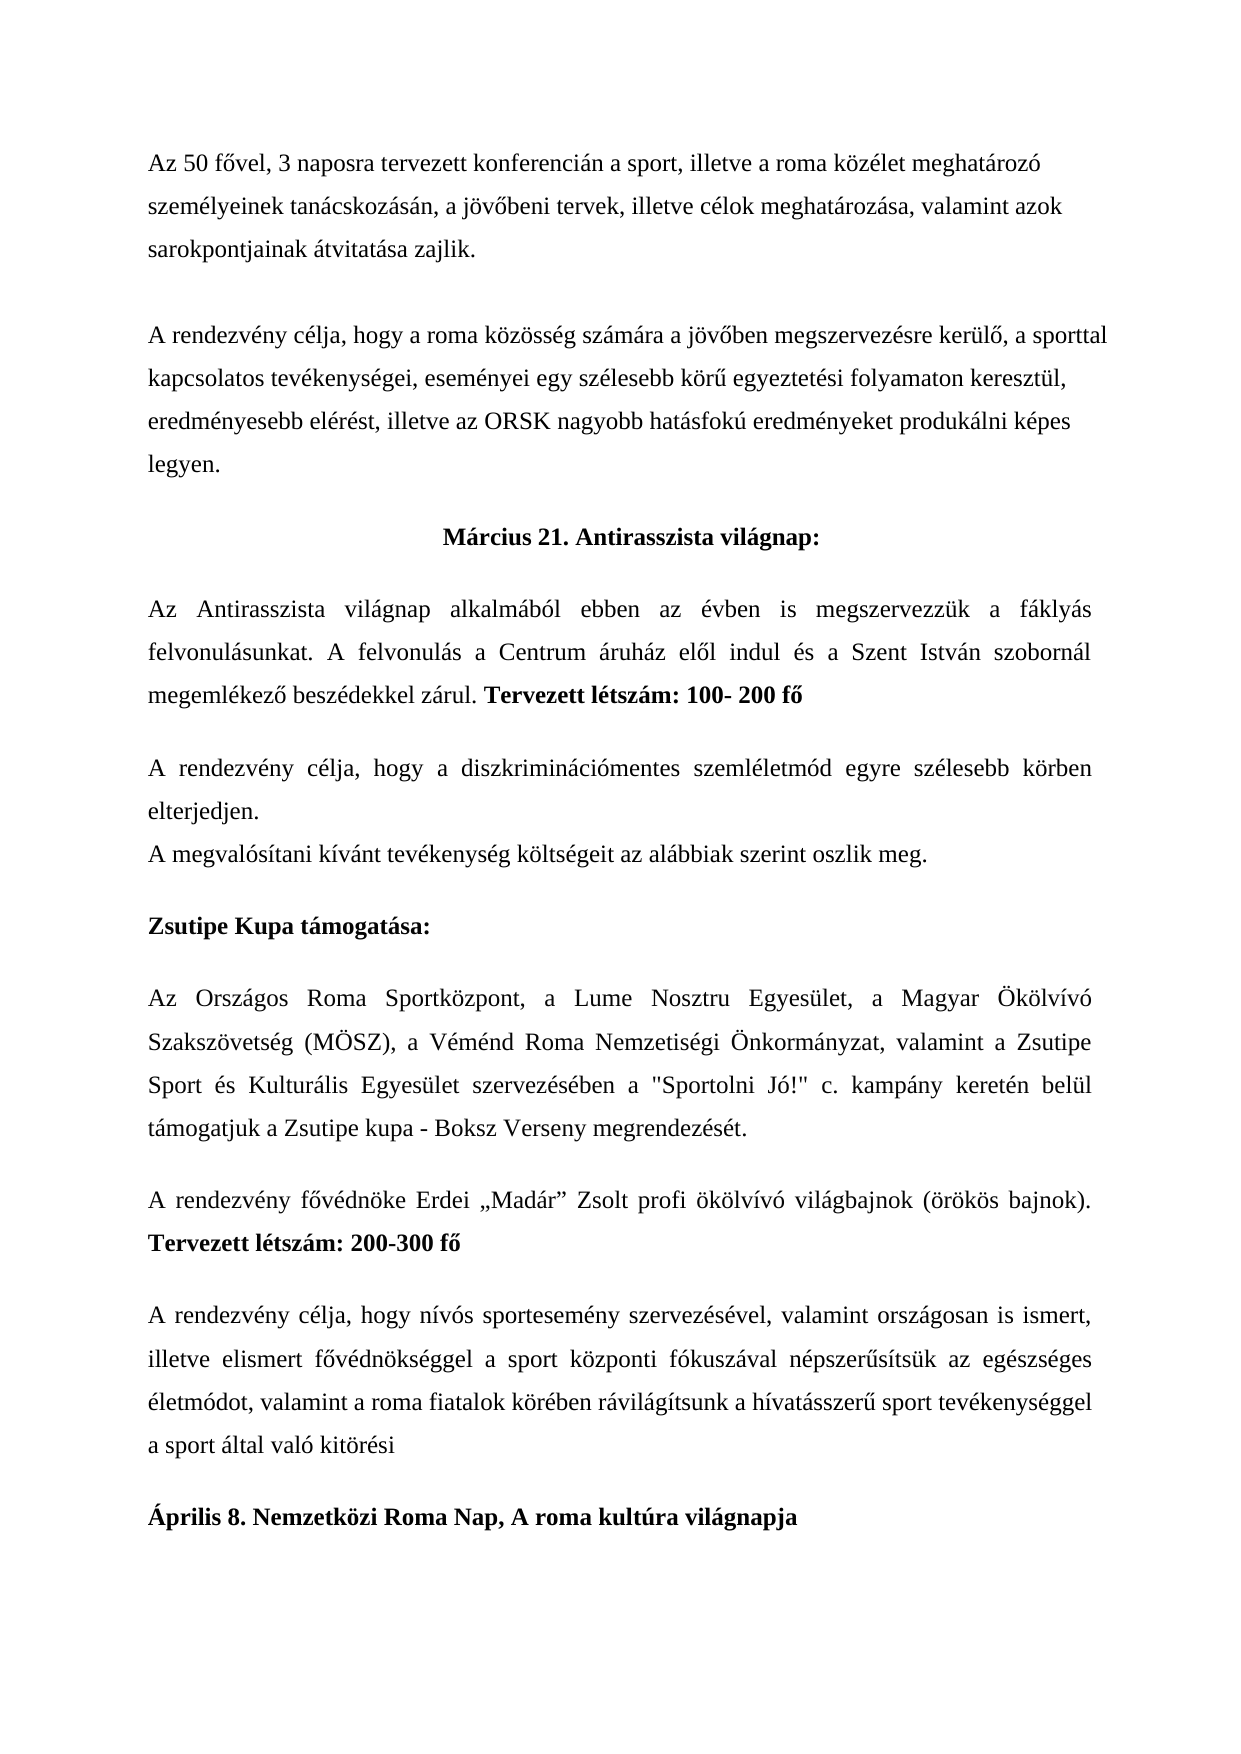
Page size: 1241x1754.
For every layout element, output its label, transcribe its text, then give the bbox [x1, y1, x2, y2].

text Az Országos Roma Sportközpont, a Lume Nosztru Egyesület, a Magyar Ökölvívó Szakszövetség (MÖSZ), a Véménd Roma Nemzetiségi Önkormányzat, valamint a Zsutipe Sport és Kulturális Egyesület szervezésében a "Sportolni Jó!" c. kampány keretén belül támogatjuk a Zsutipe kupa - Boksz Verseny megrendezését. [148, 983, 1093, 1142]
text A rendezvény fővédnöke Erdei „Madár” Zsolt profi ökölvívó világbajnok (örökös bajnok). Tervezett létszám: 200-300 fő [148, 1185, 1093, 1257]
text Az Antirasszista világnap alkalmából ebben az évben is megszervezzük a fáklyás felvonulásunkat. A felvonulás a Centrum áruház elől indul és a Szent István szobornál megemlékező beszédekkel zárul. Tervezett létszám: 100- 200 fő [148, 594, 1093, 709]
text Zsutipe Kupa támogatása: [103, 911, 1093, 940]
text Március 21. Antirasszista világnap: [369, 522, 1093, 551]
text A rendezvény célja, hogy a diszkriminációmentes szemléletmód egyre szélesebb körben elterjedjen. A megvalósítani kívánt tevékenység költségeit az alábbiak szerint oszlik meg. [148, 753, 1093, 868]
text Az 50 fővel, 3 naposra tervezett konferencián a sport, illetve a roma közélet meghatározó személyeinek tanácskozásán, a jövőbeni tervek, illetve célok meghatározása, valamint azok sarokpontjainak átvitatása zajlik. A rendezvény célja, hogy a roma közösség számára a jövőben megszervezésre kerülő, a sporttal kapcsolatos tevékenységei, eseményei egy szélesebb körű egyeztetési folyamaton keresztül, eredményesebb elérést, illetve az ORSK nagyobb hatásfokú eredményeket produkálni képes legyen. [148, 148, 1110, 478]
text Április 8. Nemzetközi Roma Nap, A roma kultúra világnapja [103, 1502, 1093, 1531]
text A rendezvény célja, hogy nívós sportesemény szervezésével, valamint országosan is ismert, illetve elismert fővédnökséggel a sport központi fókuszával népszerűsítsük az egészséges életmódot, valamint a roma fiatalok körében rávilágítsunk a hívatásszerű sport tevékenységgel a sport által való kitörési [148, 1301, 1093, 1459]
